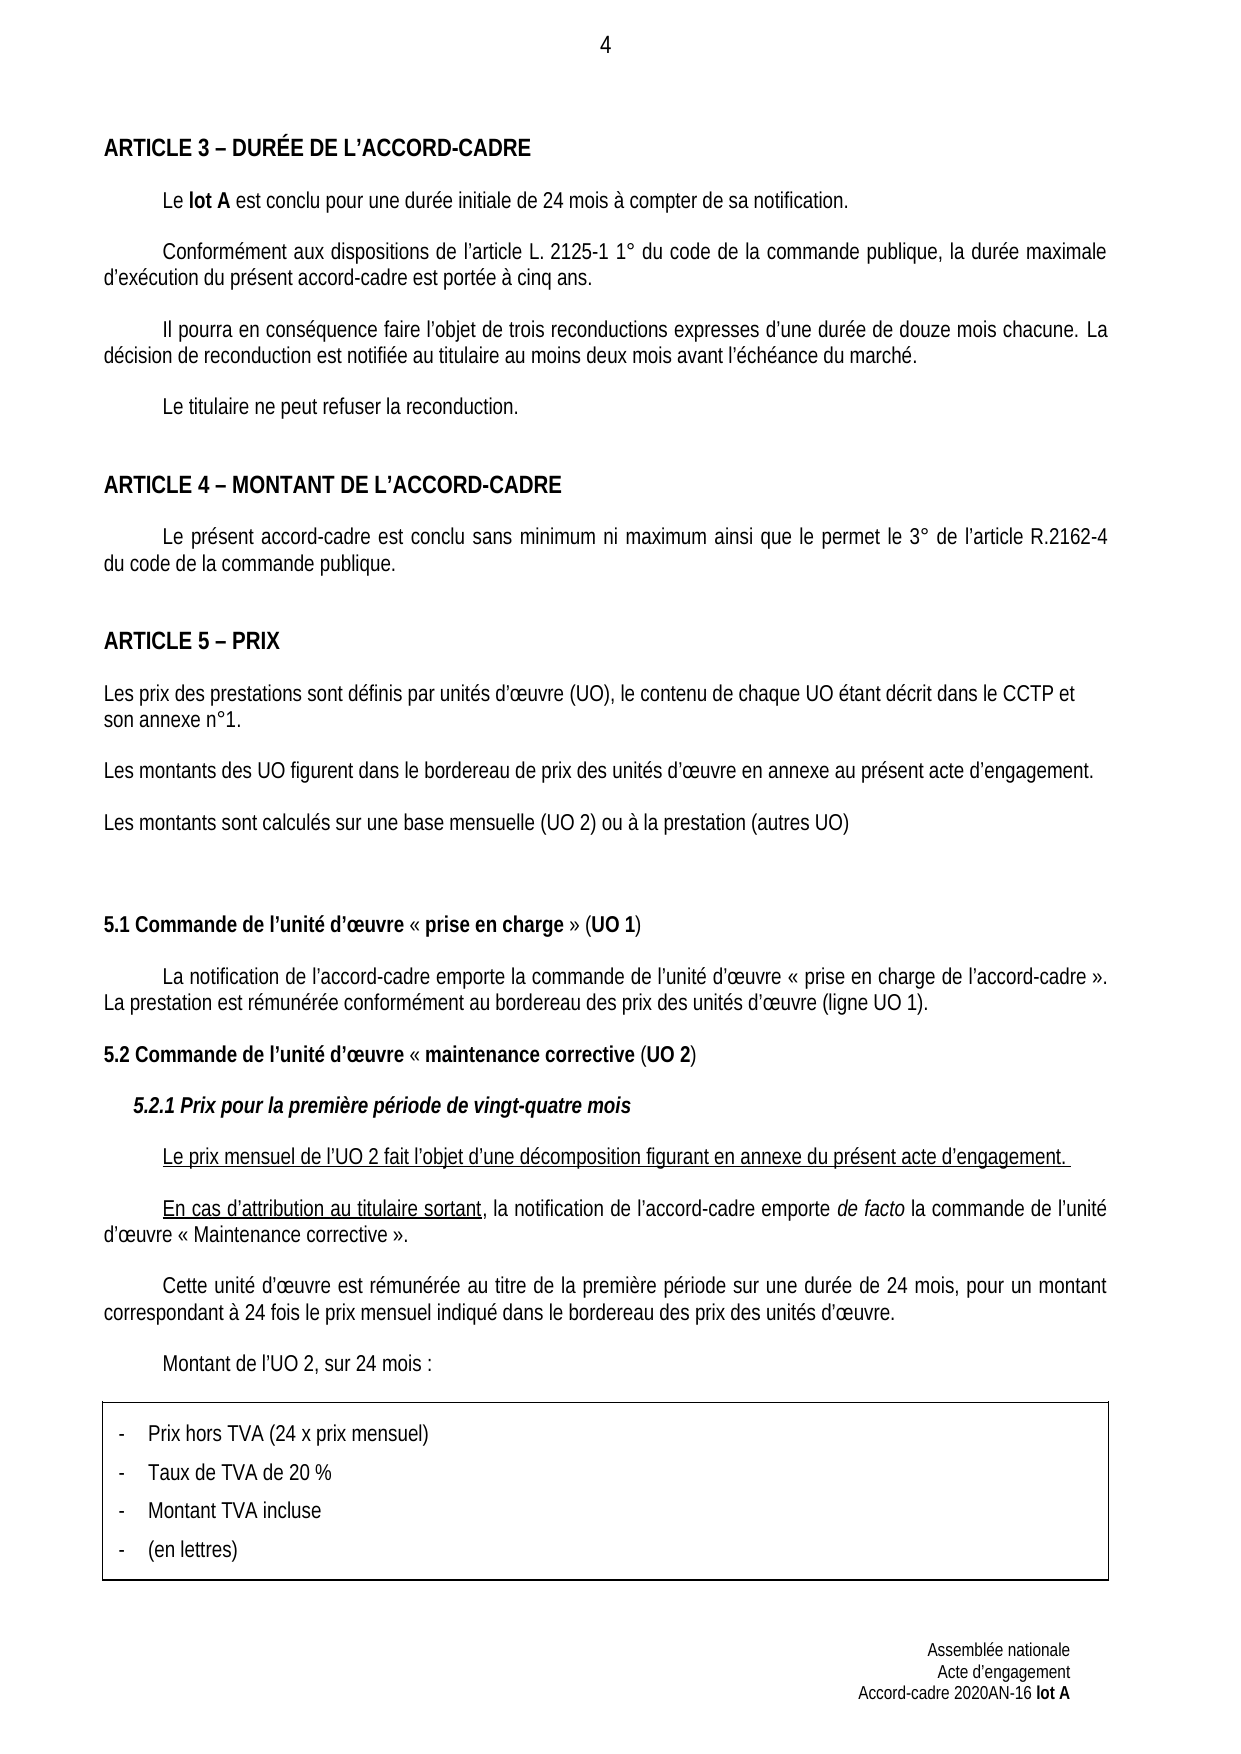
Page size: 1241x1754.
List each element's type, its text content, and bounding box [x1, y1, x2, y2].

text Montant de l’UO 2, sur 24 mois : [103, 1350, 1107, 1376]
text La notification de l’accord-cadre emporte la commande de l’unité d’œuvre « prise en charge de l’accord-cadre ». La prestation est rémunérée conformément au bordereau des prix des unités d’œuvre (ligne UO 1). [103, 963, 1107, 1016]
text Les prix des prestations sont définis par unités d’œuvre (UO), le contenu de chaque UO étant décrit dans le CCTP et son annexe n°1. [103, 680, 1107, 732]
text - Montant TVA incluse [103, 1479, 1108, 1518]
text 5.1 Commande de l’unité d’œuvre « prise en charge » (UO 1) [103, 911, 1107, 938]
text Le prix mensuel de l’UO 2 fait l’objet d’une décomposition figurant en annexe du présent acte d’engagement. [103, 1143, 1107, 1169]
text Le titulaire ne peut refuser la reconduction. [103, 393, 1107, 420]
text Les montants sont calculés sur une base mensuelle (UO 2) ou à la prestation (autres UO) [103, 809, 1107, 835]
text En cas d’attribution au titulaire sortant, la notification de l’accord-cadre emporte de facto la commande de l’unité d’œuvre « Maintenance corrective ». [103, 1194, 1107, 1247]
text Cette unité d’œuvre est rémunérée au titre de la première période sur une durée de 24 mois, pour un montant correspondant à 24 fois le prix mensuel indiqué dans le bordereau des prix des unités d’œuvre. [103, 1272, 1107, 1325]
text Conformément aux dispositions de l’article L. 2125-1 1° du code de la commande publique, la durée maximale d’exécution du présent accord-cadre est portée à cinq ans. [103, 238, 1107, 291]
text - Taux de TVA de 20 % [103, 1440, 1108, 1479]
text ARTICLE 5 – PRIX [103, 626, 1107, 655]
text ARTICLE 3 – DURÉE DE L’ACCORD-CADRE [103, 133, 1107, 162]
text Le lot A est conclu pour une durée initiale de 24 mois à compter de sa notification. [103, 187, 1107, 213]
text 5.2 Commande de l’unité d’œuvre « maintenance corrective (UO 2) [103, 1041, 1107, 1067]
text Il pourra en conséquence faire l’objet de trois reconductions expresses d’une durée de douze mois chacune. La décision de reconduction est notifiée au titulaire au moins deux mois avant l’échéance du marché. [103, 316, 1107, 368]
text Les montants des UO figurent dans le bordereau de prix des unités d’œuvre en annexe au présent acte d’engagement. [103, 757, 1107, 784]
text - Prix hors TVA (24 x prix mensuel) [103, 1403, 1108, 1440]
text - (en lettres) [103, 1518, 1108, 1579]
text ARTICLE 4 – MONTANT DE L’ACCORD-CADRE [103, 470, 1107, 498]
text 5.2.1 Prix pour la première période de vingt-quatre mois [103, 1092, 1107, 1118]
text Le présent accord-cadre est conclu sans minimum ni maximum ainsi que le permet le 3° de l’article R.2162-4 du code de la commande publique. [103, 523, 1107, 576]
